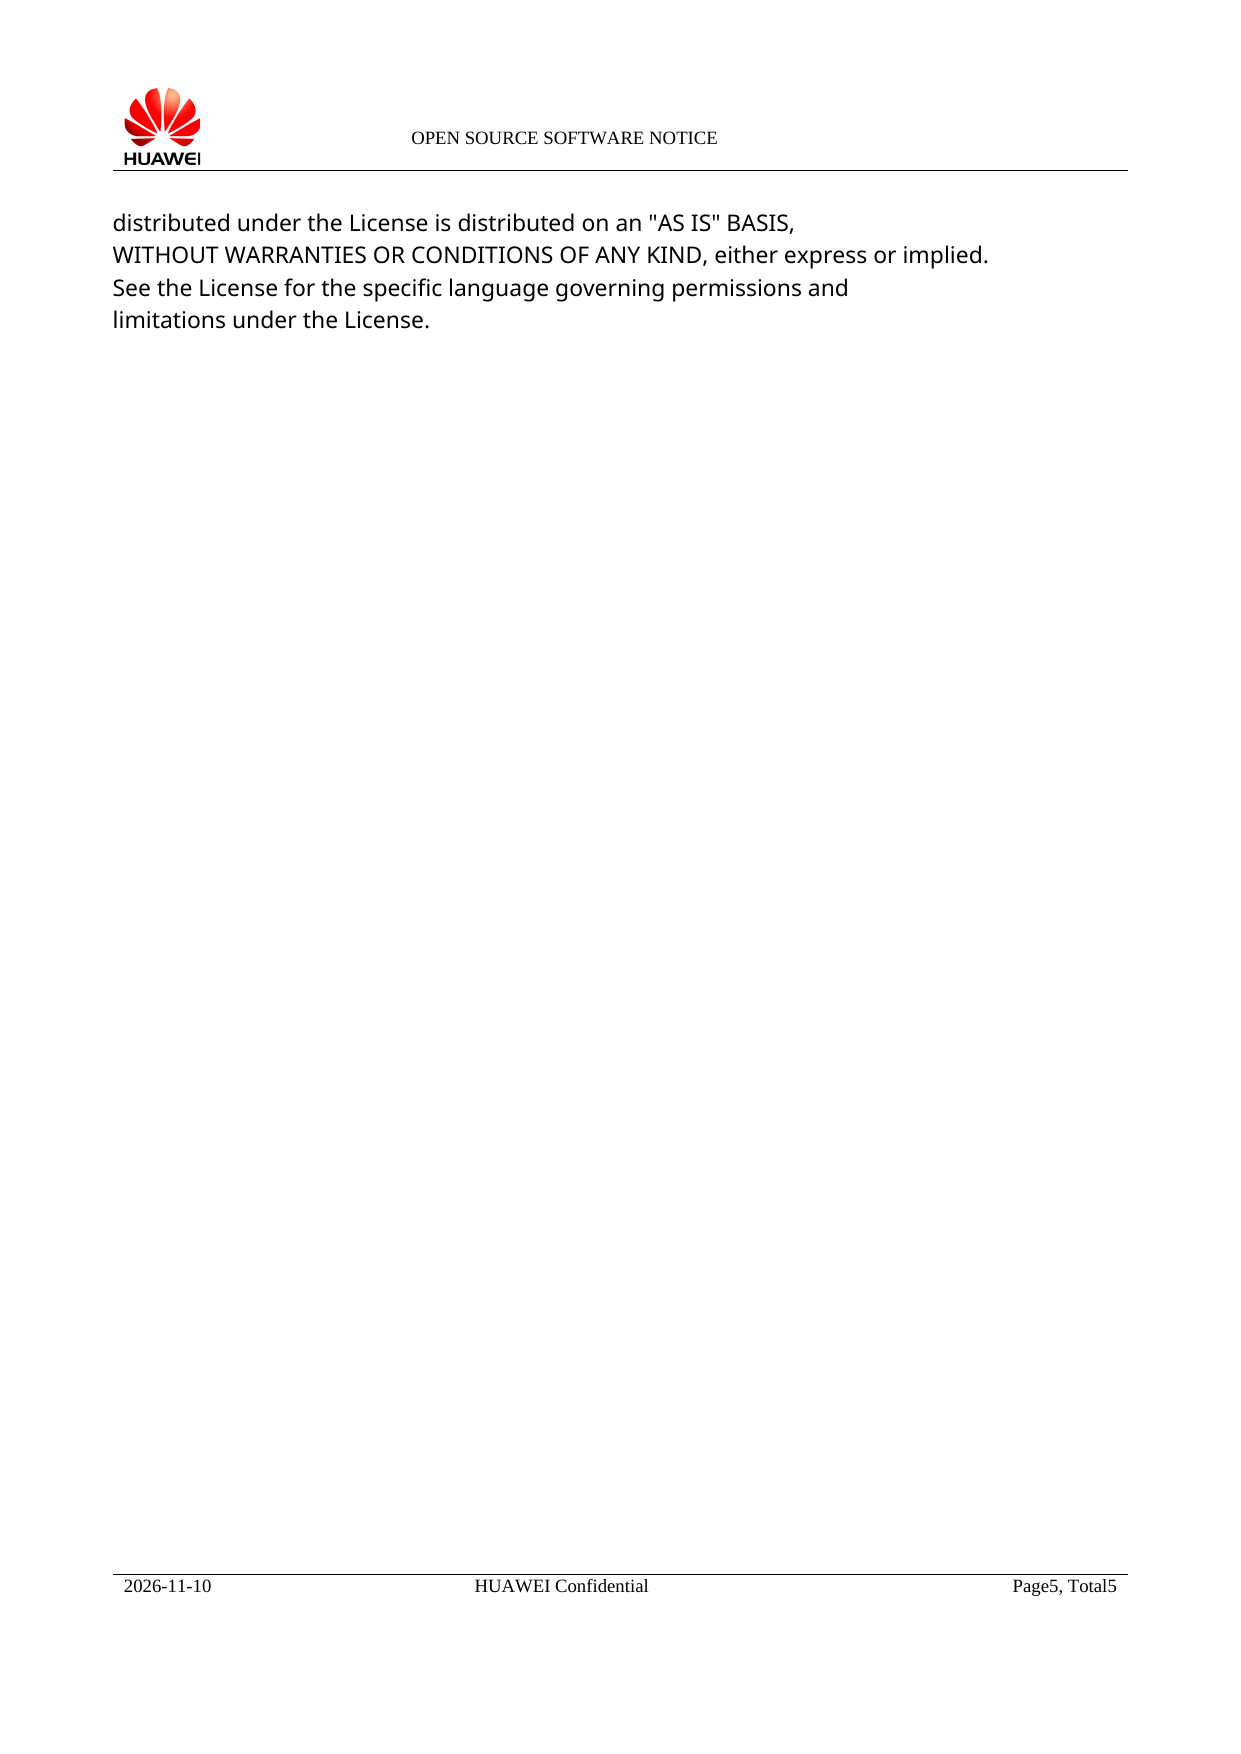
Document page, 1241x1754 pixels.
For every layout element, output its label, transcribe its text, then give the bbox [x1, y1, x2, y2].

picture [124, 88, 201, 165]
